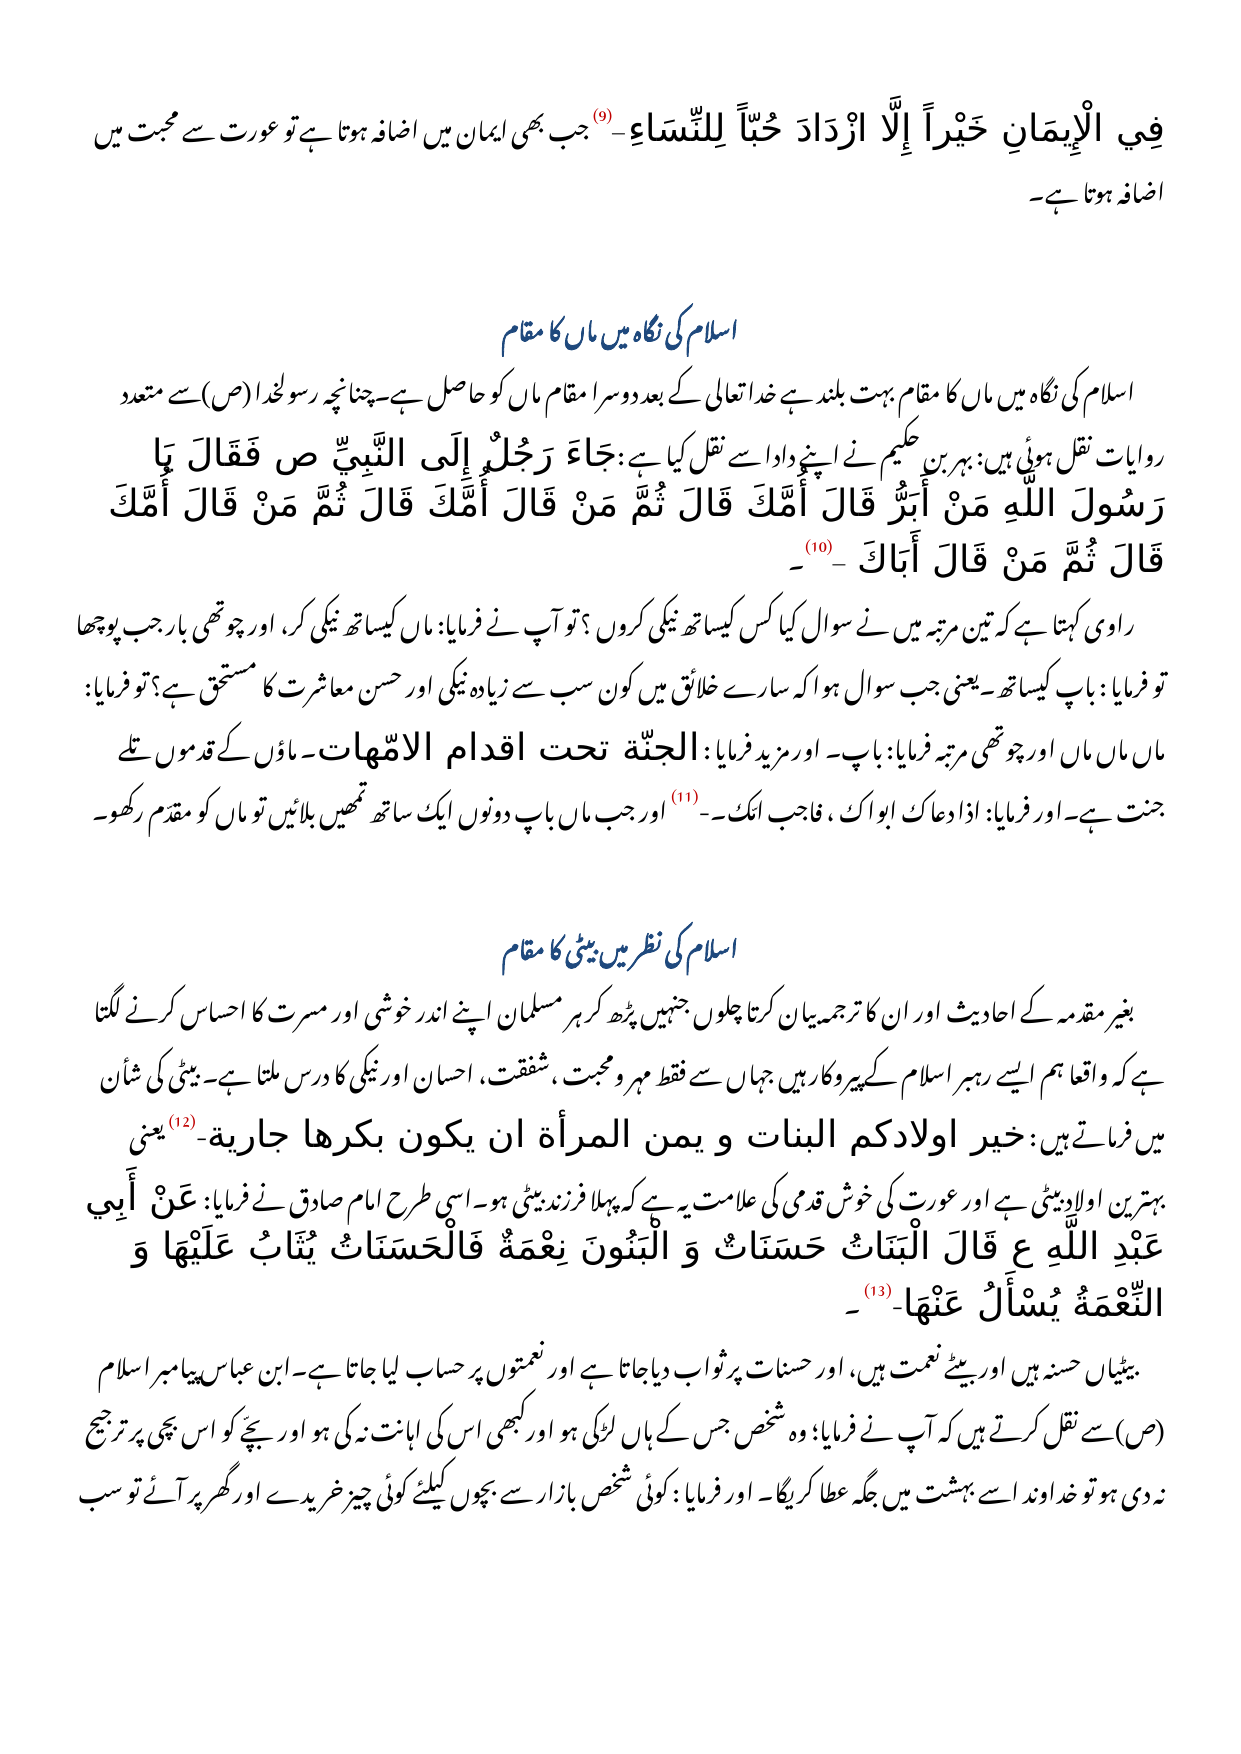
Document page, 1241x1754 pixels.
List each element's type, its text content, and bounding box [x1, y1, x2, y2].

text اسلام کی نگاہ میں ماں کا مقام بہت بلند ہے خدا تعالی کے بعد دوسرا مقام ماں کو حاصل ہے۔چنانچہ رسولخدا (ص)سے متعدد روایات نقل ہوئی ہیں: بہر بن حکیم نے اپنے دادا سے نقل کیا ہے :جَاءَ رَجُلٌ إِلَى النَّبِيِّ ص فَقَالَ يَا رَسُولَ اللَّهِ مَنْ أَبَرُّ قَالَ أُمَّكَ قَالَ ثُمَّ مَنْ قَالَ أُمَّكَ قَالَ ثُمَّ مَنْ قَالَ أُمَّكَ قَالَ ثُمَّ مَنْ قَالَ أَبَاكَ –(10)۔ [75, 356, 1165, 587]
subtitle اسلام کی نگاہ میں ماں کا مقام [75, 294, 1165, 356]
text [75, 1331, 1165, 1518]
text بغیر مقدمہ کے احادیث اور ان کا ترجمہ بیان کرتا چلوں جنہیں پڑھ کر ہر مسلمان اپنے اندر خوشی اور مسرت کا احساس کرنے لگتا ہے کہ واقعا ہم ایسے رہبر اسلام کے پیروکار ہیں جہاں سے فقط مہر ومحبت ،شفقت، احسان اور نیکی کا درس ملتا ہے۔ بیٹی کی شأن میں فرماتے ہیں : خیر اولادکم البنات و یمن المرأة ان یکون بکرها جاریة-(12) یعنی بہترین اولاد بیٹی ہے اور عورت کی خوش قدمی کی علامت یہ ہے کہ پہلا فرزند بیٹی ہو۔اسی طرح امام صادق نے فرمایا: عَنْ أَبِي عَبْدِ اللَّهِ ع قَالَ الْبَنَاتُ حَسَنَاتٌ وَ الْبَنُونَ نِعْمَةٌ فَالْحَسَنَاتُ يُثَابُ عَلَيْهَا وَ النِّعْمَةُ يُسْأَلُ عَنْهَا-(13) ۔ [75, 975, 1165, 1331]
subtitle اسلام کی نظر میں بیٹی کا مقام [75, 912, 1165, 975]
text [75, 94, 1165, 219]
text راوی کہتا ہے کہ تین مرتبہ میں نے سوال کیا کس کیساتھ نیکی کروں ؟ تو آپ نے فرمایا: ماں کیساتھ نیکی کر، اور چوتھی بار جب پوچھا تو فرمایا : باپ کیساتھ۔یعنی جب سوال ہوا کہ سارے خلائق میں کون سب سے زیادہ نیکی اور حسن معاشرت کا مستحق ہے؟ تو فرمایا: ماں ماں ماں اور چوتھی مرتبہ فرمایا: باپ۔ اور مزید فرمایا : الجنّة تحت اقدام الامّهات۔ ماؤں کے قدموں تلے جنت ہے۔اور فرمایا: اذا دعاک ابواک ، فاجب امّک۔-(11) اور جب ماں باپ دونوں ایک ساتھ تمھیں بلائیں تو ماں کو مقدّم رکھو۔ [75, 587, 1165, 837]
